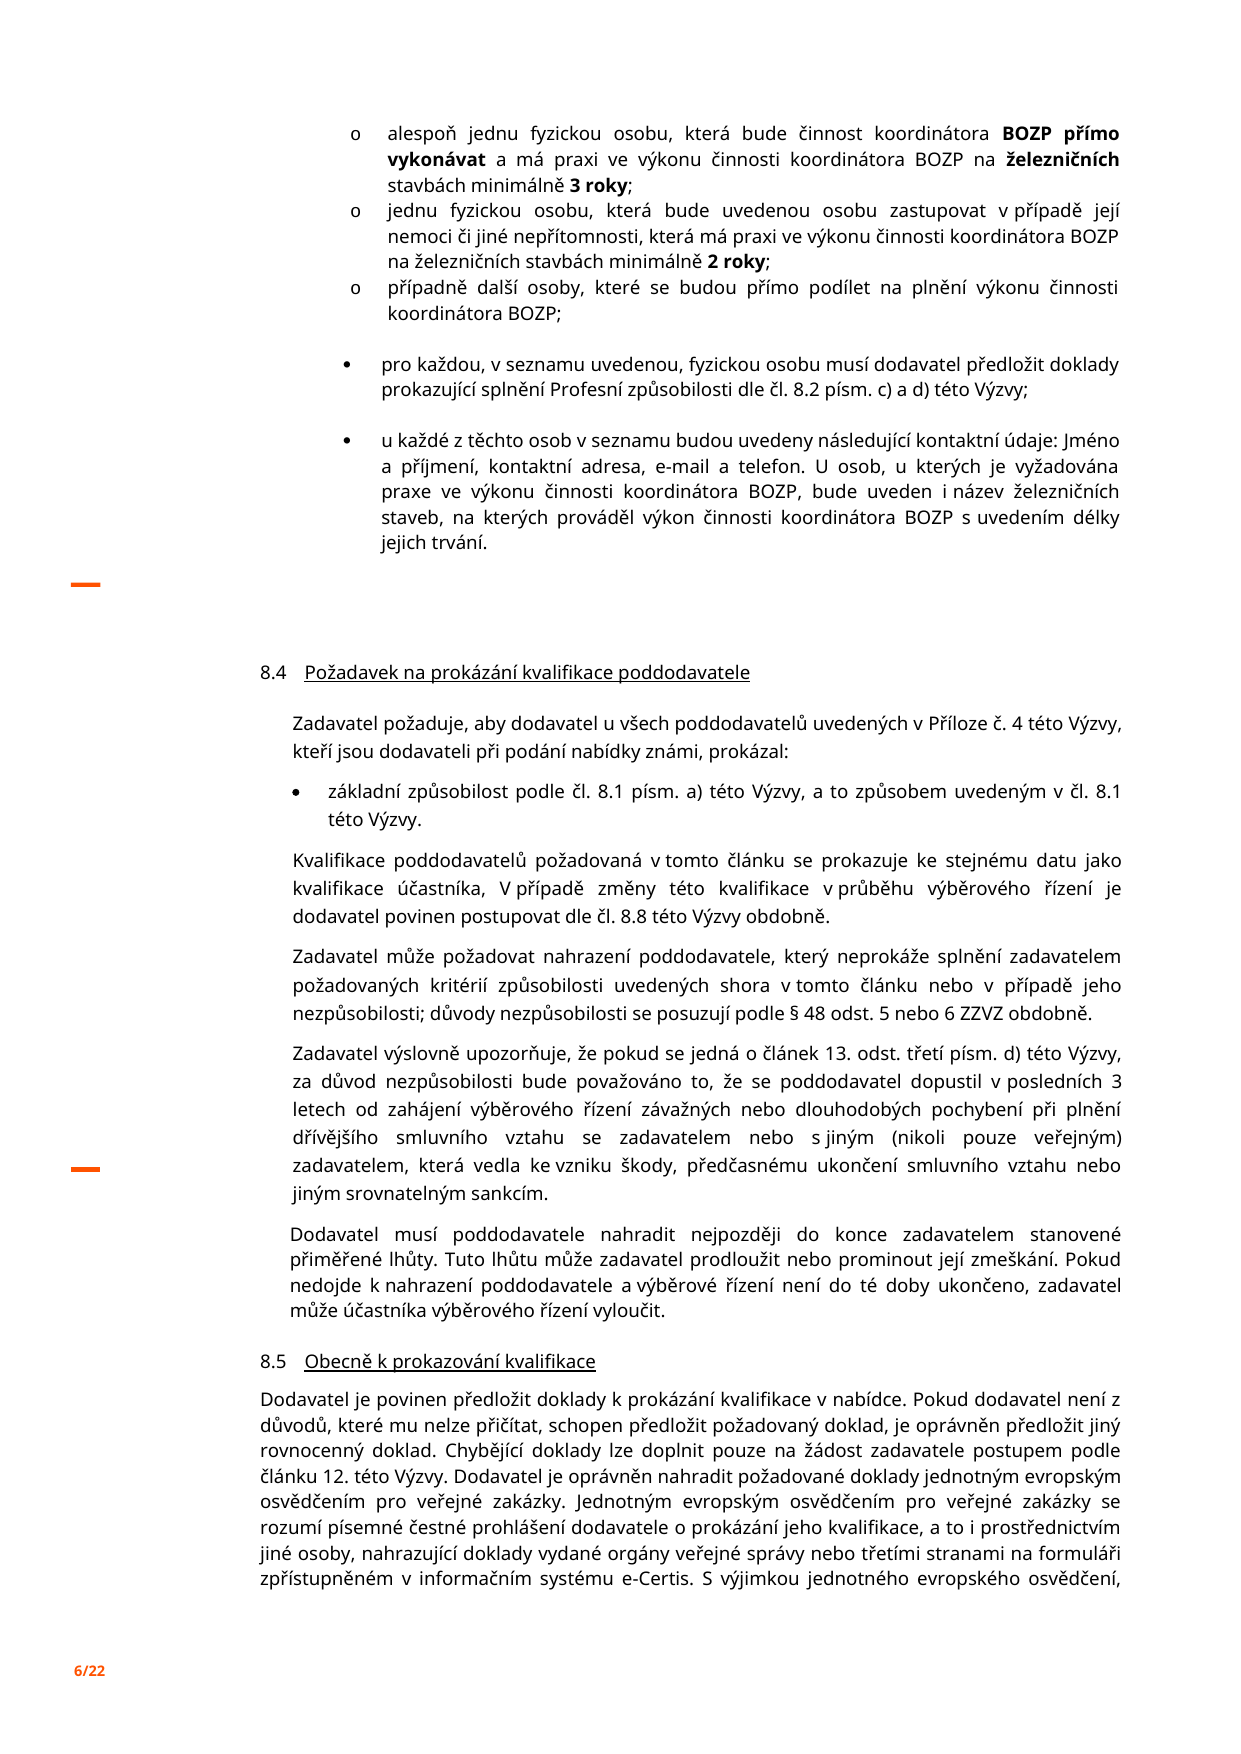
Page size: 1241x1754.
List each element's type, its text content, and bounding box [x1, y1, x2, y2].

text základní způsobilost podle čl. 8.1 písm. a) této Výzvy, a to způsobem uvedeným v čl. 8.1 této Výzvy. [292, 779, 1122, 832]
list případně další osoby, které se budou přímo podílet na plnění výkonu činnosti koordinátora BOZP; [350, 274, 1120, 325]
list pro každou, v seznamu uvedenou, fyzickou osobu musí dodavatel předložit doklady prokazující splnění Profesní způsobilosti dle čl. 8.2 písm. c) a d) této Výzvy; [343, 351, 1120, 402]
list Obecně k prokazování kvalifikace [260, 1349, 1122, 1374]
text Zadavatel požaduje, aby dodavatel u všech poddodavatelů uvedených v Příloze č. 4 této Výzvy, kteří jsou dodavateli při podání nabídky známi, prokázal: [292, 710, 1122, 764]
text Dodavatel musí poddodavatele nahradit nejpozději do konce zadavatelem stanovené přiměřené lhůty. Tuto lhůtu může zadavatel prodloužit nebo prominout její zmeškání. Pokud nedojde k nahrazení poddodavatele a výběrové řízení není do té doby ukončeno, zadavatel může účastníka výběrového řízení vyloučit. [289, 1221, 1122, 1323]
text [260, 1387, 1122, 1591]
text Zadavatel může požadovat nahrazení poddodavatele, který neprokáže splnění zadavatelem požadovaných kritérií způsobilosti uvedených shora v tomto článku nebo v případě jeho nezpůsobilosti; důvody nezpůsobilosti se posuzují podle § 48 odst. 5 nebo 6 ZZVZ obdobně. [292, 944, 1122, 1025]
list alespoň jednu fyzickou osobu, která bude činnost koordinátora BOZP přímo vykonávat a má praxi ve výkonu činnosti koordinátora BOZP na železničních stavbách minimálně 3 roky; [350, 121, 1120, 197]
text Zadavatel výslovně upozorňuje, že pokud se jedná o článek 13. odst. třetí písm. d) této Výzvy, za důvod nezpůsobilosti bude považováno to, že se poddodavatel dopustil v posledních 3 letech od zahájení výběrového řízení závažných nebo dlouhodobých pochybení při plnění dřívějšího smluvního vztahu se zadavatelem nebo s jiným (nikoli pouze veřejným) zadavatelem, která vedla ke vzniku škody, předčasnému ukončení smluvního vztahu nebo jiným srovnatelným sankcím. [292, 1040, 1122, 1206]
list u každé z těchto osob v seznamu budou uvedeny následující kontaktní údaje: Jméno a příjmení, kontaktní adresa, e-mail a telefon. U osob, u kterých je vyžadována praxe ve výkonu činnosti koordinátora BOZP, bude uveden i název železničních staveb, na kterých prováděl výkon činnosti koordinátora BOZP s uvedením délky jejich trvání. [343, 427, 1120, 555]
list Požadavek na prokázání kvalifikace poddodavatele [260, 659, 1122, 685]
list jednu fyzickou osobu, která bude uvedenou osobu zastupovat v případě její nemoci či jiné nepřítomnosti, která má praxi ve výkonu činnosti koordinátora BOZP na železničních stavbách minimálně 2 roky; [350, 197, 1120, 274]
text Kvalifikace poddodavatelů požadovaná v tomto článku se prokazuje ke stejnému datu jako kvalifikace účastníka, V případě změny této kvalifikace v průběhu výběrového řízení je dodavatel povinen postupovat dle čl. 8.8 této Výzvy obdobně. [292, 847, 1122, 929]
